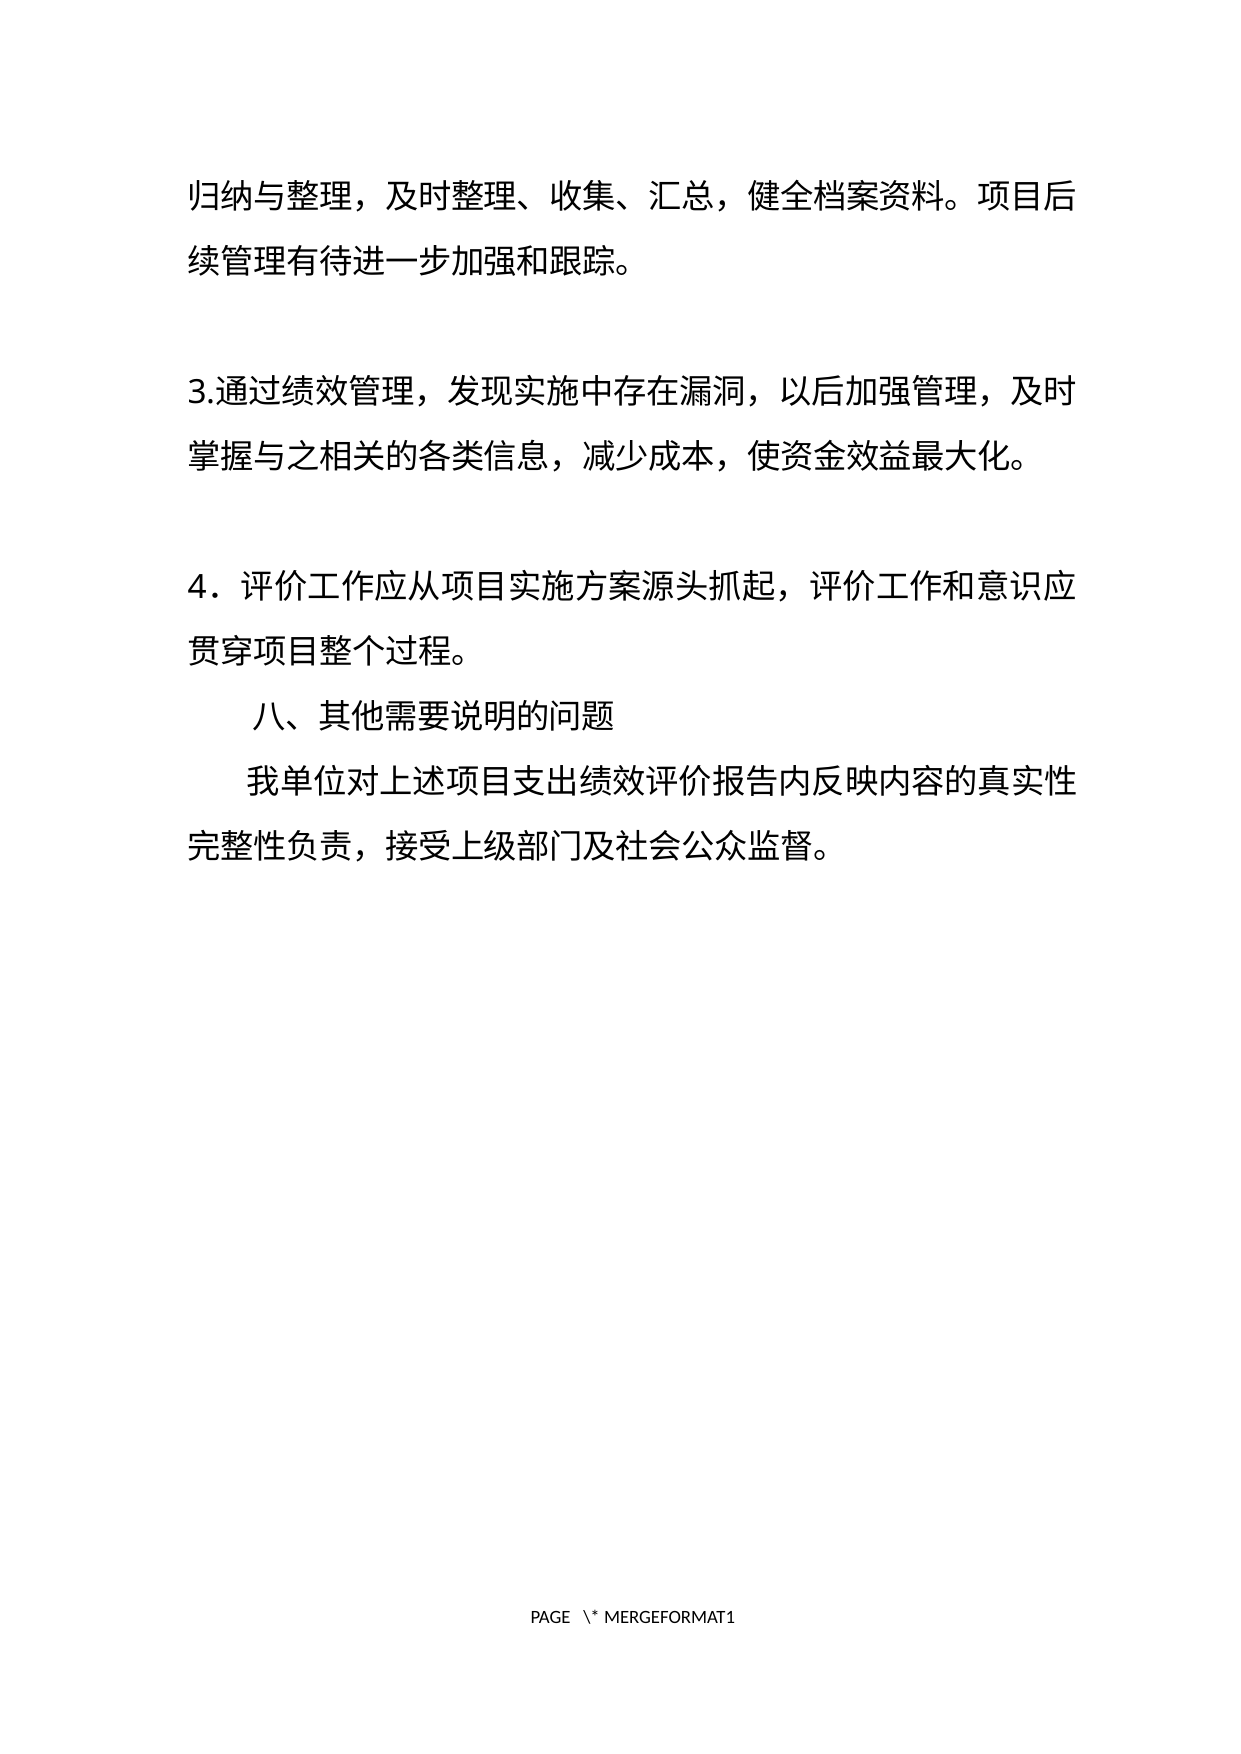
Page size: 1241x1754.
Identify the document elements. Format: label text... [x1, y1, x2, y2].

text 八、其他需要说明的问题 [187, 682, 1078, 747]
text 我单位对上述项目支出绩效评价报告内反映内容的真实性、完整性负责，接受上级部门及社会公众监督。 [187, 747, 1078, 877]
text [187, 162, 1078, 682]
